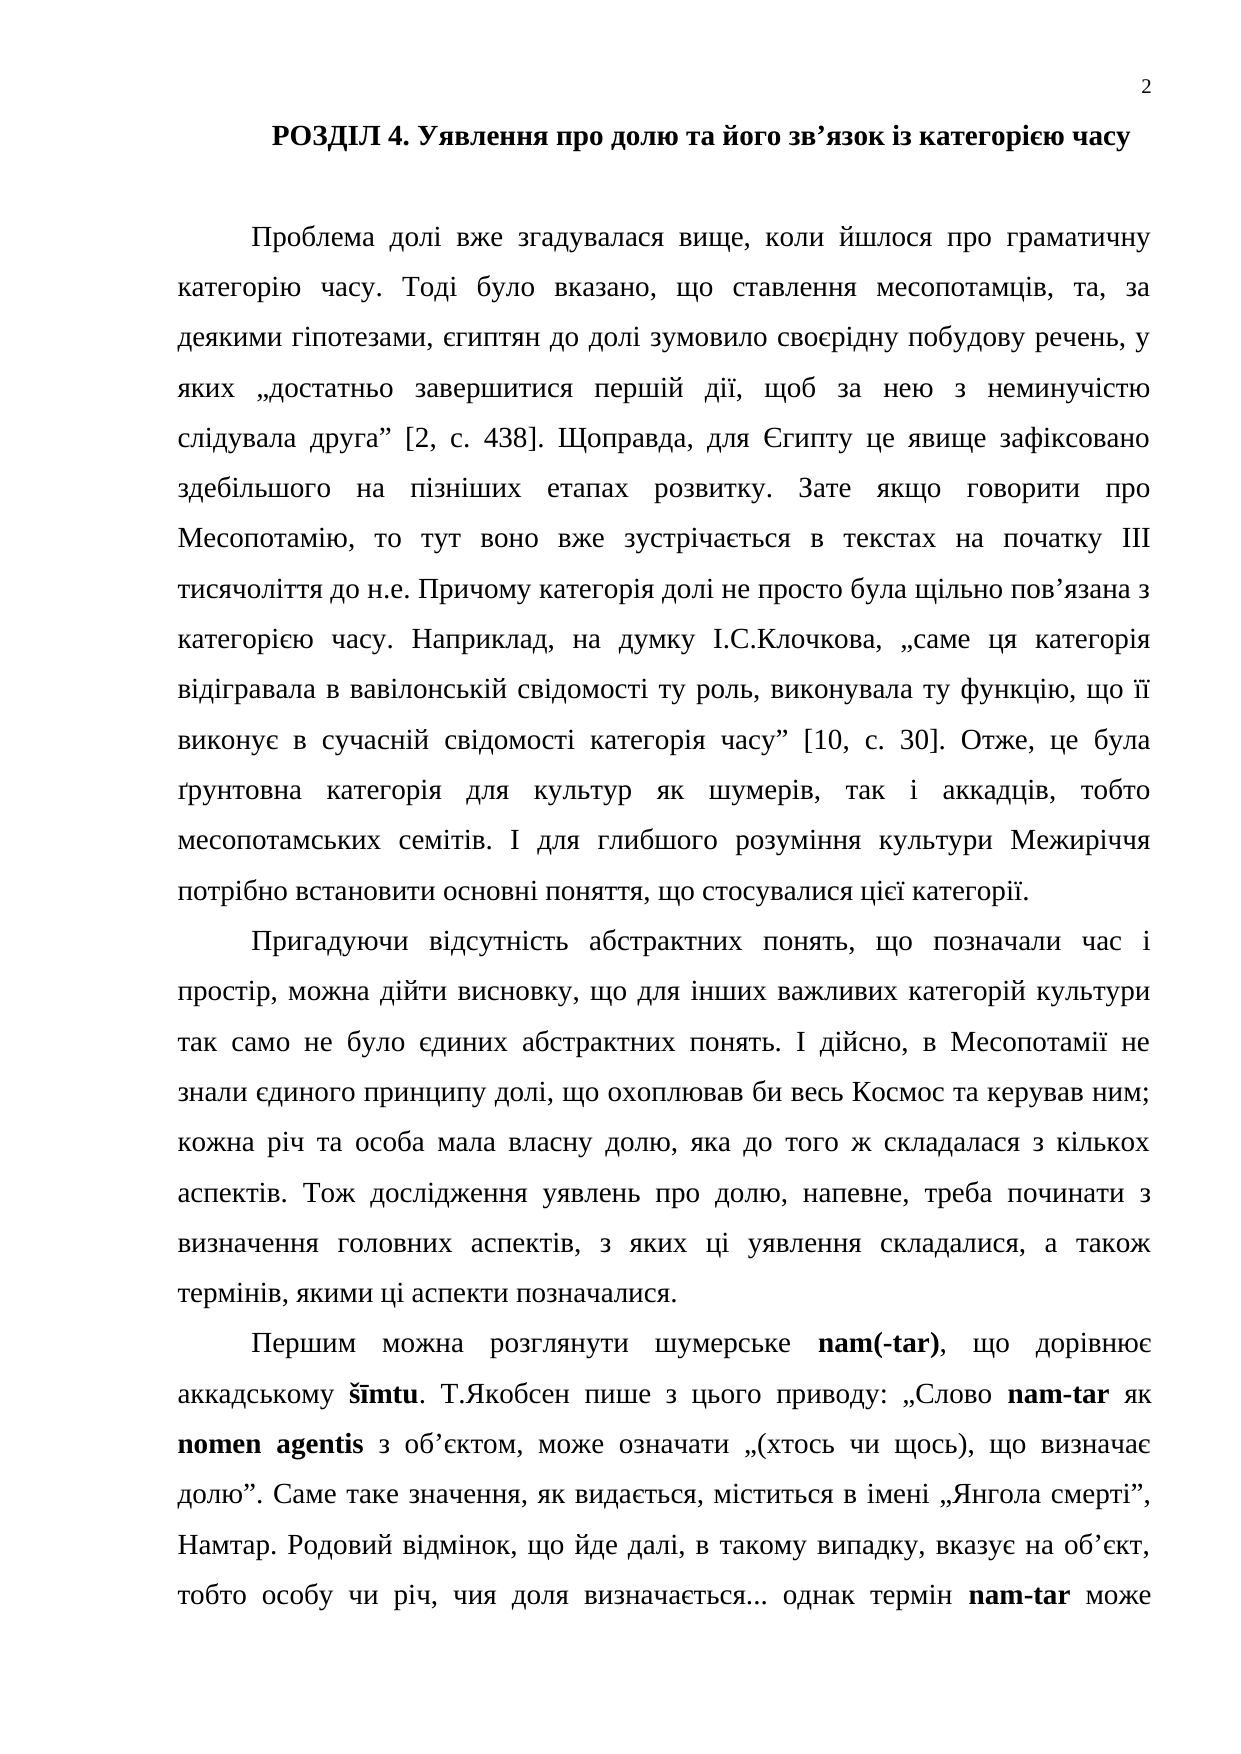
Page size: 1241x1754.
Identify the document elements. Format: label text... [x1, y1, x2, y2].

text Пригадуючи відсутність абстрактних понять, що позначали час і простір, можна дійти висновку, що для інших важливих категорій культури так само не було єдиних абстрактних понять. І дійсно, в Месопотамії не знали єдиного принципу долі, що охоплював би весь Космос та керував ним; кожна річ та особа мала власну долю, яка до того ж складалася з кількох аспектів. Тож дослідження уявлень про долю, напевне, треба починати з визначення головних аспектів, з яких ці уявлення складалися, а також термінів, якими ці аспекти позначалися. [177, 923, 1152, 1309]
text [177, 1326, 1152, 1611]
text Проблема долі вже згадувалася вище, коли йшлося про граматичну категорію часу. Тоді було вказано, що ставлення месопотамців, та, за деякими гіпотезами, єгиптян до долі зумовило своєрідну побудову речень, у яких „достатньо завершитися першій дії, щоб за нею з неминучістю слідувала друга” [2, с. 438]. Щоправда, для Єгипту це явище зафіксовано здебільшого на пізніших етапах розвитку. Зате якщо говорити про Месопотамію, то тут воно вже зустрічається в текстах на початку ІІІ тисячоліття до н.е. Причому категорія долі не просто була щільно пов’язана з категорією часу. Наприклад, на думку І.С.Клочкова, „саме ця категорія відігравала в вавілонській свідомості ту роль, виконувала ту функцію, що її виконує в сучасній свідомості категорія часу” [10, с. 30]. Отже, це була ґрунтовна категорія для культур як шумерів, так і аккадців, тобто месопотамських семітів. І для глибшого розуміння культури Межиріччя потрібно встановити основні поняття, що стосувалися цієї категорії. [177, 219, 1152, 906]
text РОЗДІЛ 4. Уявлення про долю та його зв’язок із категорією часу [177, 118, 1152, 152]
